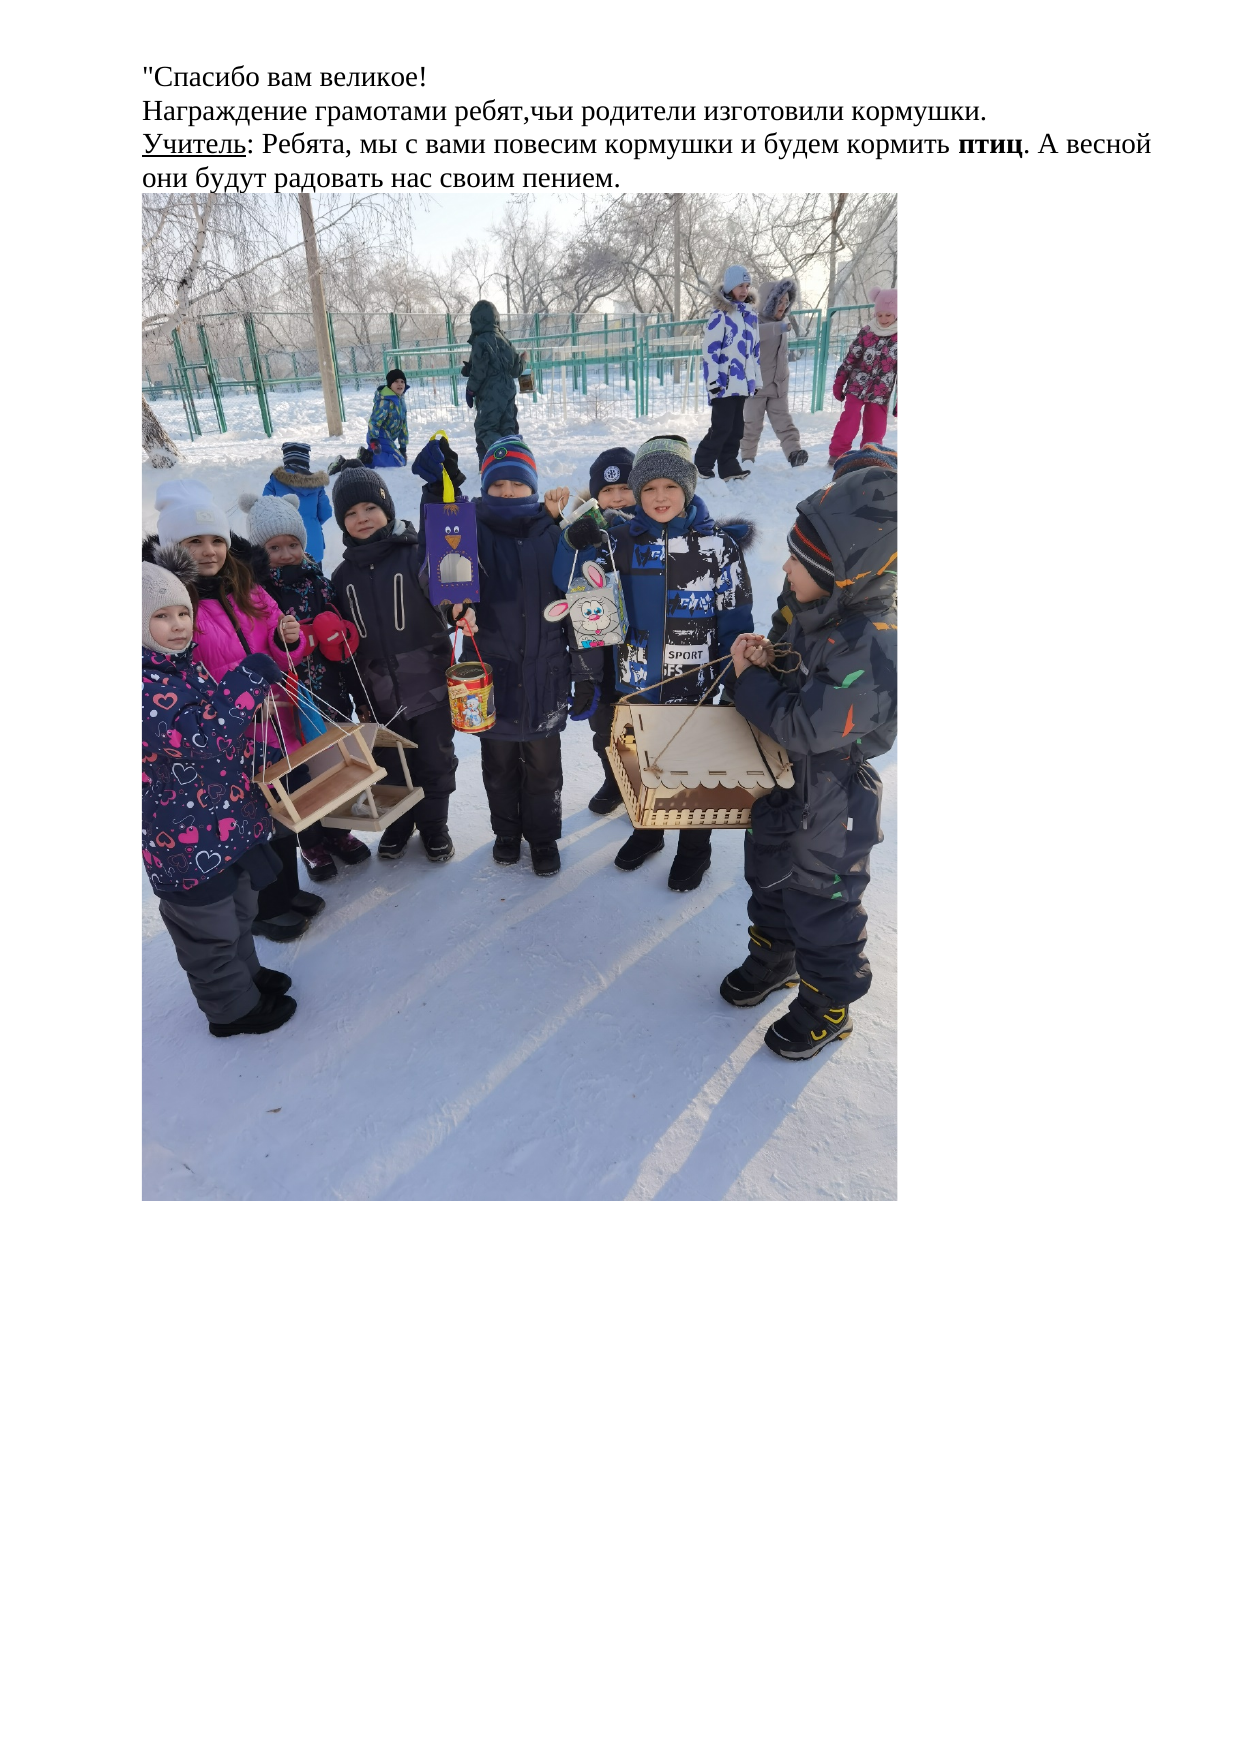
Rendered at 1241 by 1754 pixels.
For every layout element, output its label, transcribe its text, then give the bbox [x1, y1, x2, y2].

text Награждение грамотами ребят,чьи родители изготовили кормушки. [142, 93, 1152, 126]
text "Спасибо вам великое! [142, 59, 1152, 93]
text Учитель: Ребята, мы с вами повесим кормушки и будем кормить птиц. А весной они будут радовать нас своим пением. [142, 126, 1152, 193]
picture [141, 193, 898, 1201]
